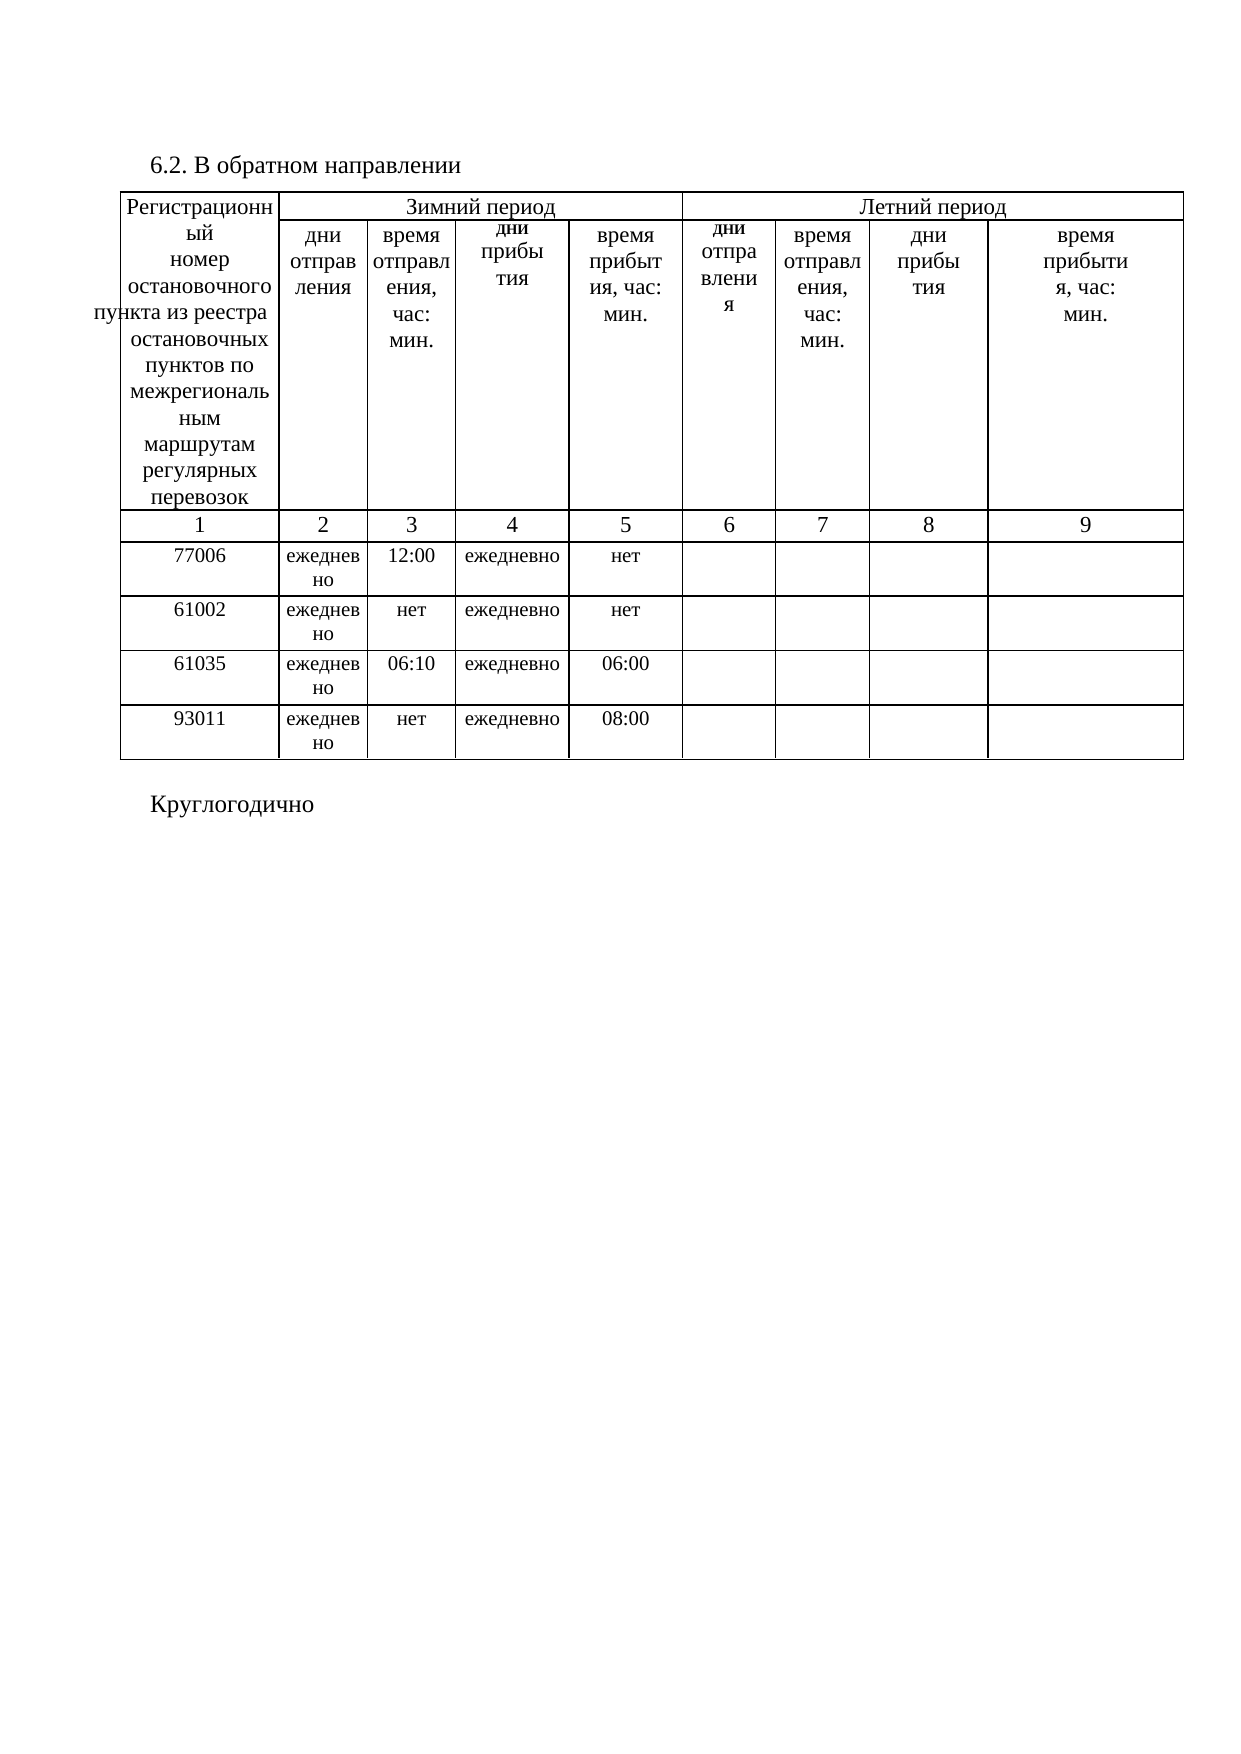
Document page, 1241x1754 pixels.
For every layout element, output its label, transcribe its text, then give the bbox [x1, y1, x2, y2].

table_cell 1 [121, 511, 278, 541]
table_cell время прибыт ия, час: мин. [570, 221, 682, 509]
table_cell время прибыти я, час: мин. [989, 221, 1183, 509]
table_cell [683, 706, 775, 758]
table_cell 08:00 [570, 706, 682, 758]
table_cell нет [570, 597, 682, 650]
table_cell [870, 597, 987, 650]
table_cell ДНИ прибы тия [456, 221, 568, 509]
table_cell ежедневно [456, 706, 568, 758]
table_cell нет [570, 543, 682, 595]
table_cell 77006 [121, 543, 278, 595]
table_cell время отправл ения, час: мин. [776, 221, 869, 509]
table_cell 9 [989, 511, 1183, 541]
table_cell 7 [776, 511, 869, 541]
table_cell 06:10 [368, 651, 455, 704]
table_cell [776, 706, 869, 758]
table_header Регистрационный номер остановочного пункта из реестра остановочных пунктов по межрегиональным маршрутам регулярных перевозок [121, 193, 278, 509]
table_cell 06:00 [570, 651, 682, 704]
table_cell 6 [683, 511, 775, 541]
table_cell ДНИ отпра влени я [683, 221, 775, 509]
table_cell [683, 543, 775, 595]
text 6.2. В обратном направлении [150, 150, 1090, 179]
table_cell ежедневно [456, 651, 568, 704]
table_cell [989, 597, 1183, 650]
table_cell [683, 651, 775, 704]
table_cell 61035 [121, 651, 278, 704]
table_cell [870, 651, 987, 704]
table_cell ежедневно [280, 597, 367, 650]
table_header Летний период [683, 193, 1183, 219]
table_cell 4 [456, 511, 568, 541]
table_cell [989, 543, 1183, 595]
table_cell 93011 [121, 706, 278, 758]
table_cell [870, 543, 987, 595]
table_cell 8 [870, 511, 987, 541]
table_cell [776, 543, 869, 595]
table_cell дни прибы тия [870, 221, 987, 509]
table_cell ежедневно [280, 543, 367, 595]
table_cell 5 [570, 511, 682, 541]
table_cell 3 [368, 511, 455, 541]
table_cell ежедневно [456, 543, 568, 595]
table_cell [776, 597, 869, 650]
table_cell ежедневно [456, 597, 568, 650]
table_cell нет [368, 706, 455, 758]
table_cell [776, 651, 869, 704]
table_cell 61002 [121, 597, 278, 650]
table_cell [989, 651, 1183, 704]
table_cell 2 [280, 511, 367, 541]
table_cell время отправл ения, час: мин. [368, 221, 455, 509]
table_cell нет [368, 597, 455, 650]
text Круглогодично [150, 789, 1090, 817]
table_cell [989, 706, 1183, 758]
table_cell [683, 597, 775, 650]
table_header Зимний период [280, 193, 682, 219]
table_cell 12:00 [368, 543, 455, 595]
table_cell ежедневно [280, 651, 367, 704]
table_cell ежедневно [280, 706, 367, 758]
table_cell дни отправ ления [280, 221, 367, 509]
table_cell [870, 706, 987, 758]
